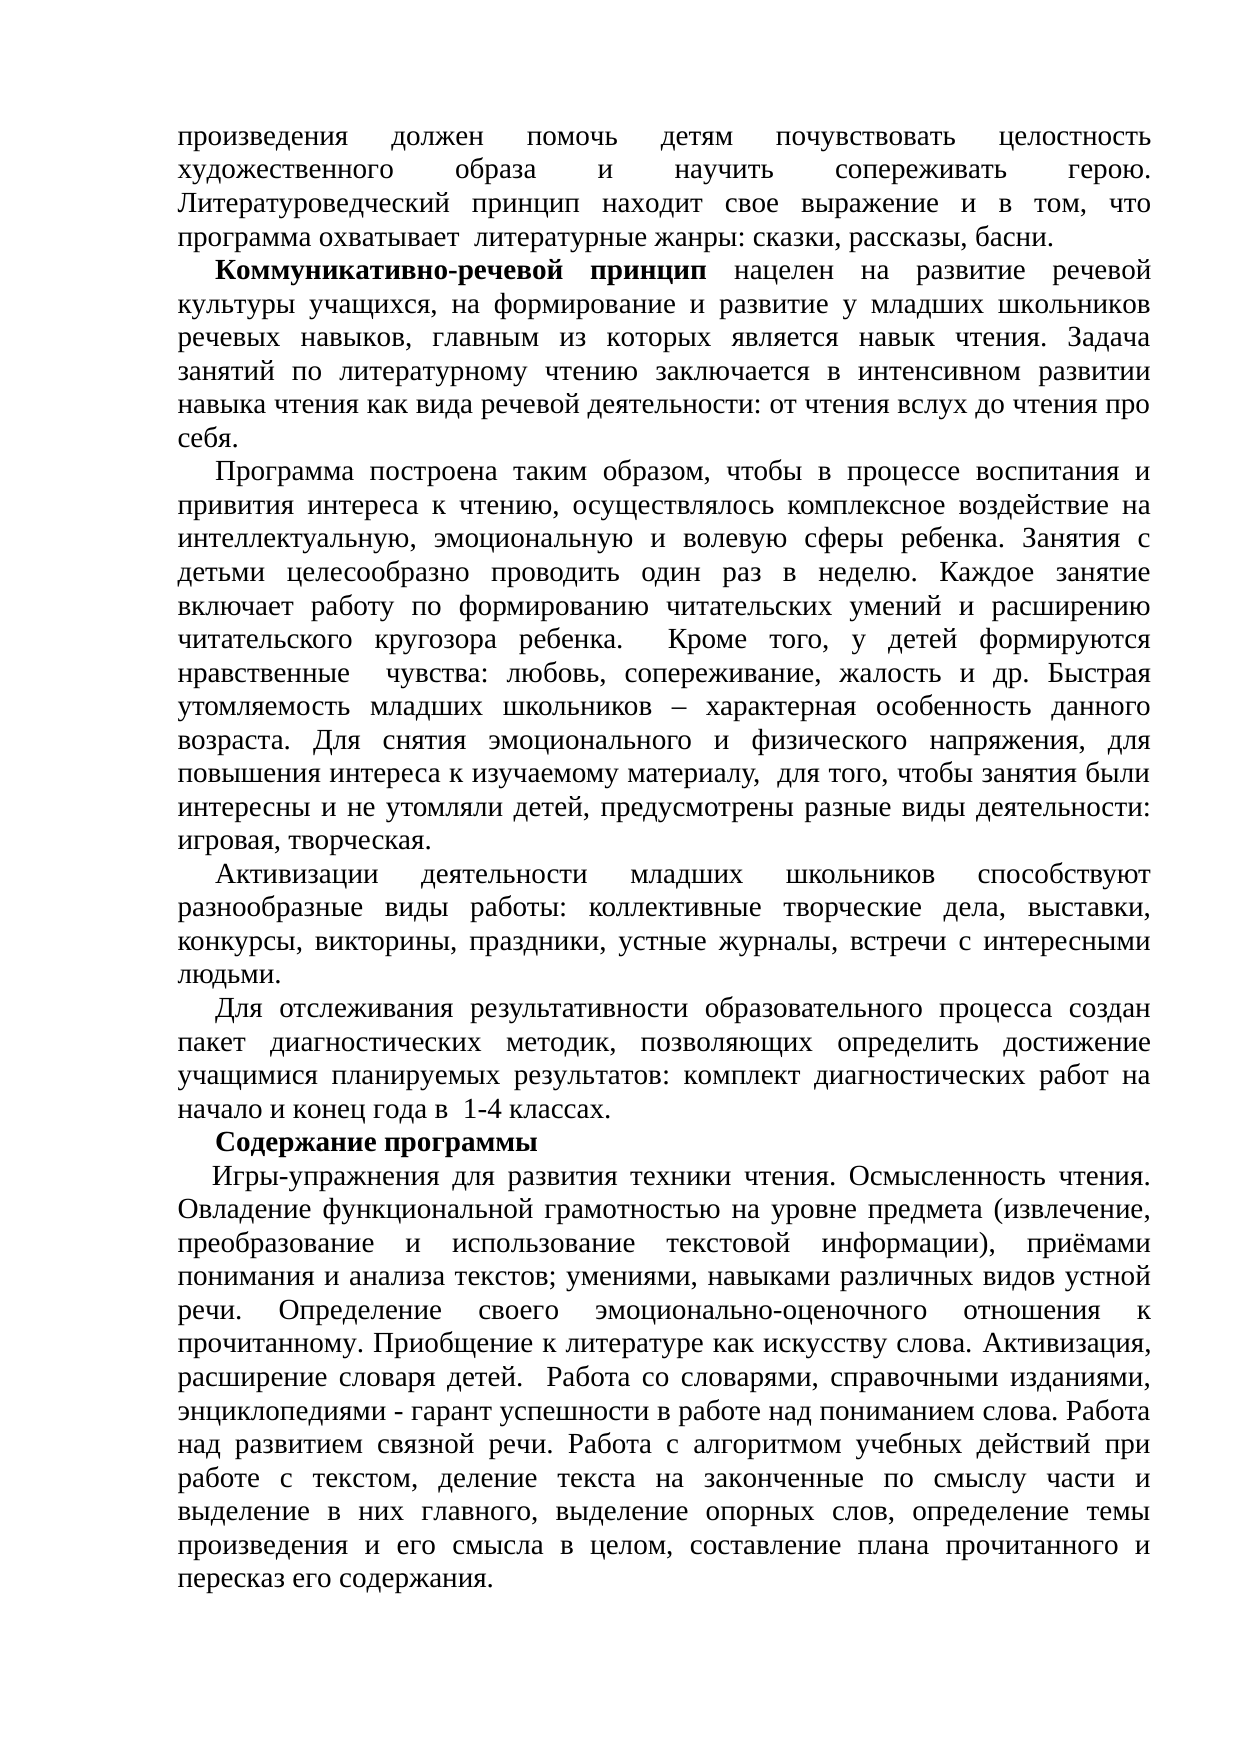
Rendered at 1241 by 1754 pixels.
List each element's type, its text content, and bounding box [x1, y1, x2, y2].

text Для отслеживания результативности образовательного процесса создан пакет диагностических методик, позволяющих определить достижение учащимися планируемых результатов: комплект диагностических работ на начало и конец года в 1-4 классах. [177, 990, 1152, 1124]
text Активизации деятельности младших школьников способствуют разнообразные виды работы: коллективные творческие дела, выставки, конкурсы, викторины, праздники, устные журналы, встречи с интересными людьми. [177, 856, 1152, 990]
list Игры-упражнения для развития техники чтения. Осмысленность чтения. Овладение функциональной грамотностью на уровне предмета (извлечение, преобразование и использование текстовой информации), приёмами понимания и анализа текстов; умениями, навыками различных видов устной речи. Определение своего эмоционально-оценочного отношения к прочитанному. Приобщение к литературе как искусству слова. Активизация, расширение словаря детей. Работа со словарями, справочными изданиями, энциклопедиями - гарант успешности в работе над пониманием слова. Работа над развитием связной речи. Работа с алгоритмом учебных действий при работе с текстом, деление текста на законченные по смыслу части и выделение в них главного, выделение опорных слов, определение темы произведения и его смысла в целом, составление плана прочитанного и пересказ его содержания. [177, 1158, 1152, 1594]
text Содержание программы [177, 1124, 1152, 1158]
text Коммуникативно-речевой принцип нацелен на развитие речевой культуры учащихся, на формирование и развитие у младших школьников речевых навыков, главным из которых является навык чтения. Задача занятий по литературному чтению заключается в интенсивном развитии навыка чтения как вида речевой деятельности: от чтения вслух до чтения про себя. [177, 252, 1152, 453]
text Программа построена таким образом, чтобы в процессе воспитания и привития интереса к чтению, осуществлялось комплексное воздействие на интеллектуальную, эмоциональную и волевую сферы ребенка. Занятия с детьми целесообразно проводить один раз в неделю. Каждое занятие включает работу по формированию читательских умений и расширению читательского кругозора ребенка. Кроме того, у детей формируются нравственные чувства: любовь, сопереживание, жалость и др. Быстрая утомляемость младших школьников – характерная особенность данного возраста. Для снятия эмоционального и физического напряжения, для повышения интереса к изучаемому материалу, для того, чтобы занятия были интересны и не утомляли детей, предусмотрены разные виды деятельности: игровая, творческая. [177, 453, 1152, 856]
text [177, 118, 1152, 252]
